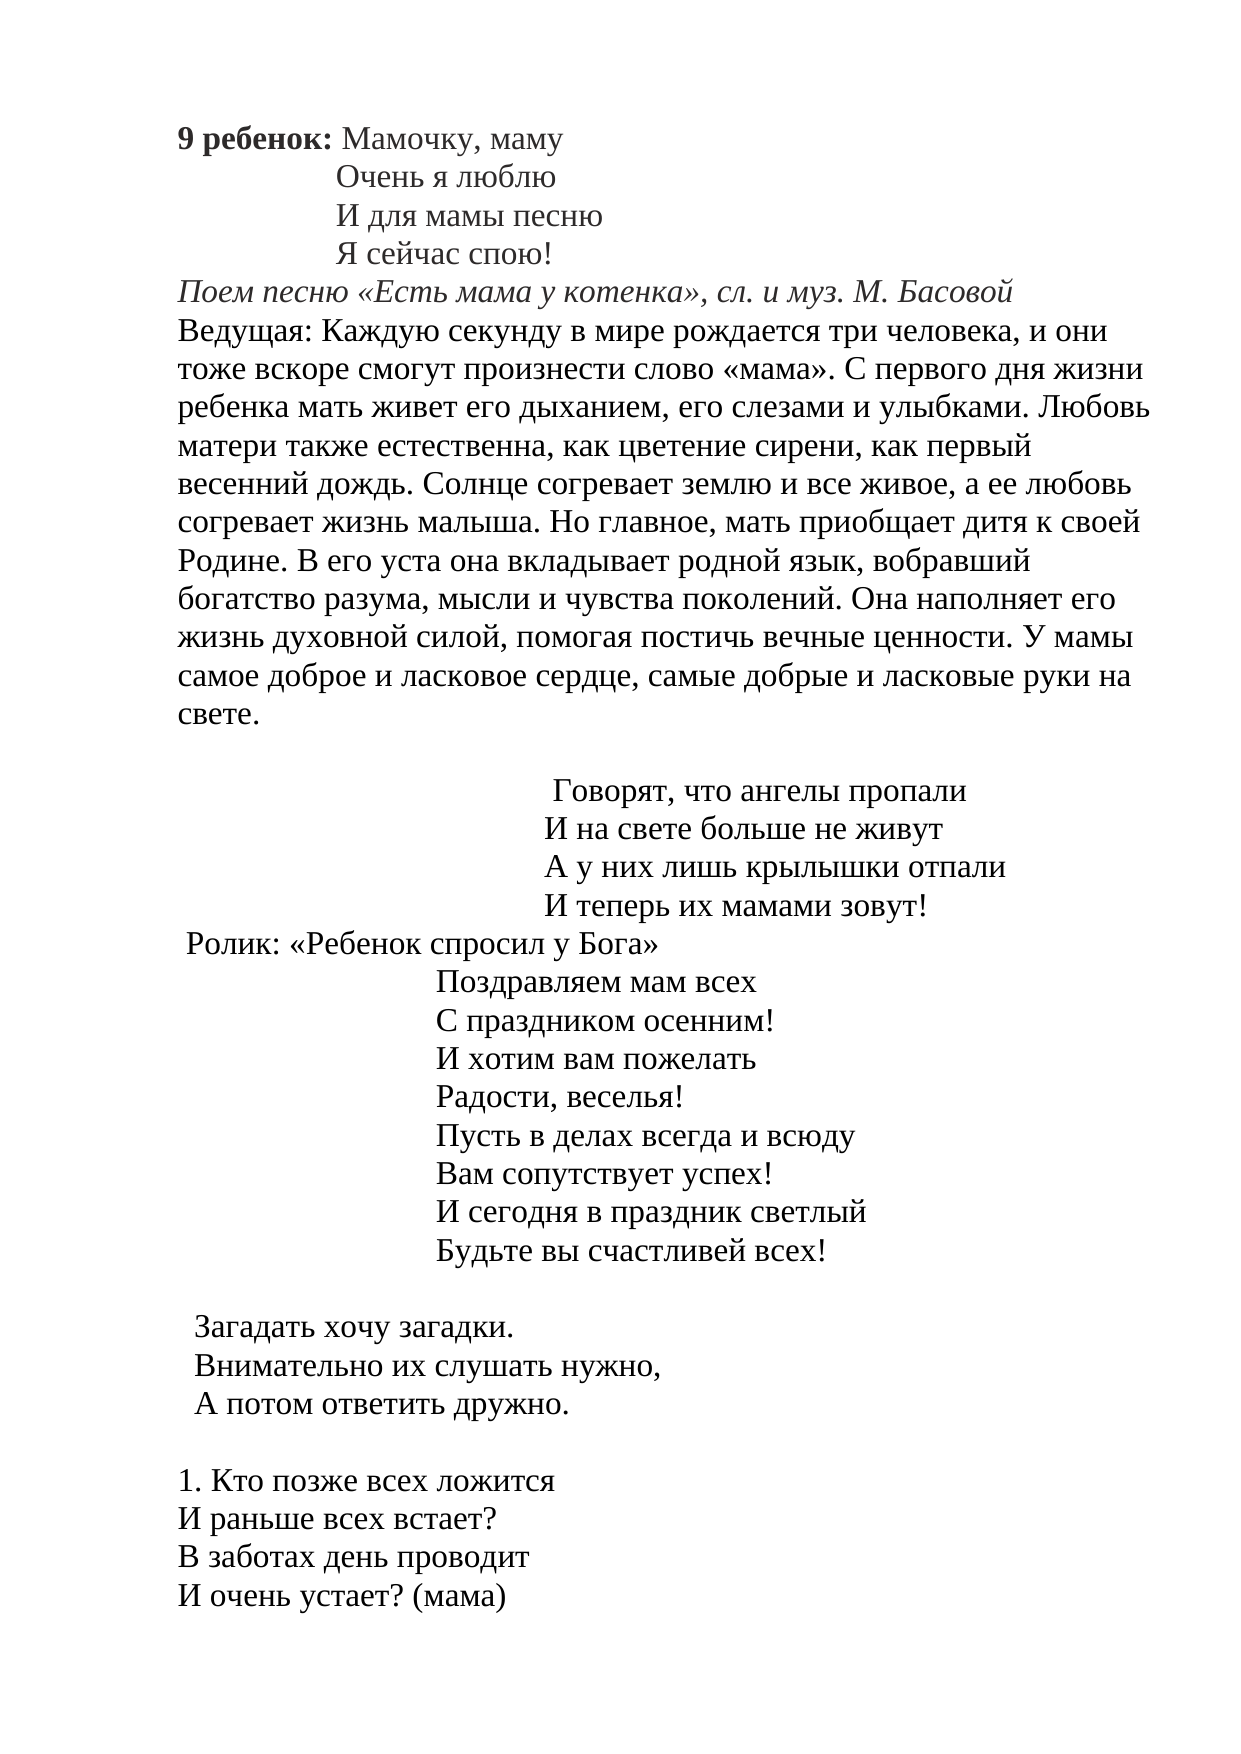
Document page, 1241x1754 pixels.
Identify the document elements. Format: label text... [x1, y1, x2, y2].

text Загадать хочу загадки. [177, 1306, 1152, 1345]
text И теперь их мамами зовут! [177, 885, 1152, 923]
text Пусть в делах всегда и всюду [177, 1115, 1152, 1153]
text В заботах день проводит [177, 1536, 1152, 1575]
text А потом ответить дружно. [177, 1383, 1152, 1421]
text Ведущая: Каждую секунду в мире рождается три человека, и они тоже вскоре смогут произнести слово «мама». С первого дня жизни ребенка мать живет его дыханием, его слезами и улыбками. Любовь матери также естественна, как цветение сирени, как первый весенний дождь. Солнце согревает землю и все живое, а ее любовь согревает жизнь малыша. Но главное, мать приобщает дитя к своей Родине. В его уста она вкладывает родной язык, вобравший богатство разума, мысли и чувства поколений. Она наполняет его жизнь духовной силой, помогая постичь вечные ценности. У мамы самое доброе и ласковое сердце, самые добрые и ласковые руки на свете. [177, 310, 1152, 731]
text И хотим вам пожелать [177, 1038, 1152, 1076]
text А у них лишь крылышки отпали [177, 846, 1152, 885]
text Вам сопутствует успех! [177, 1153, 1152, 1191]
text С праздником осенним! [177, 1000, 1152, 1038]
text И очень устает? (мама) [177, 1575, 1152, 1613]
text И сегодня в праздник светлый [177, 1191, 1152, 1230]
text Ролик: «Ребенок спросил у Бога» [177, 923, 1152, 961]
text Будьте вы счастливей всех! [177, 1230, 1152, 1268]
text 1. Кто позже всех ложится [177, 1460, 1152, 1498]
text И раньше всех встает? [177, 1498, 1152, 1536]
text Поем песню «Есть мама у котенка», сл. и муз. М. Басовой [177, 271, 1152, 310]
text Внимательно их слушать нужно, [177, 1345, 1152, 1383]
text 9 ребенок: Мамочку, маму Очень я люблю И для мамы песню Я сейчас спою! [177, 118, 1152, 271]
text Говорят, что ангелы пропали [177, 770, 1152, 808]
text И на свете больше не живут [177, 808, 1152, 846]
text Радости, веселья! [177, 1076, 1152, 1115]
text Поздравляем мам всех [177, 961, 1152, 1000]
